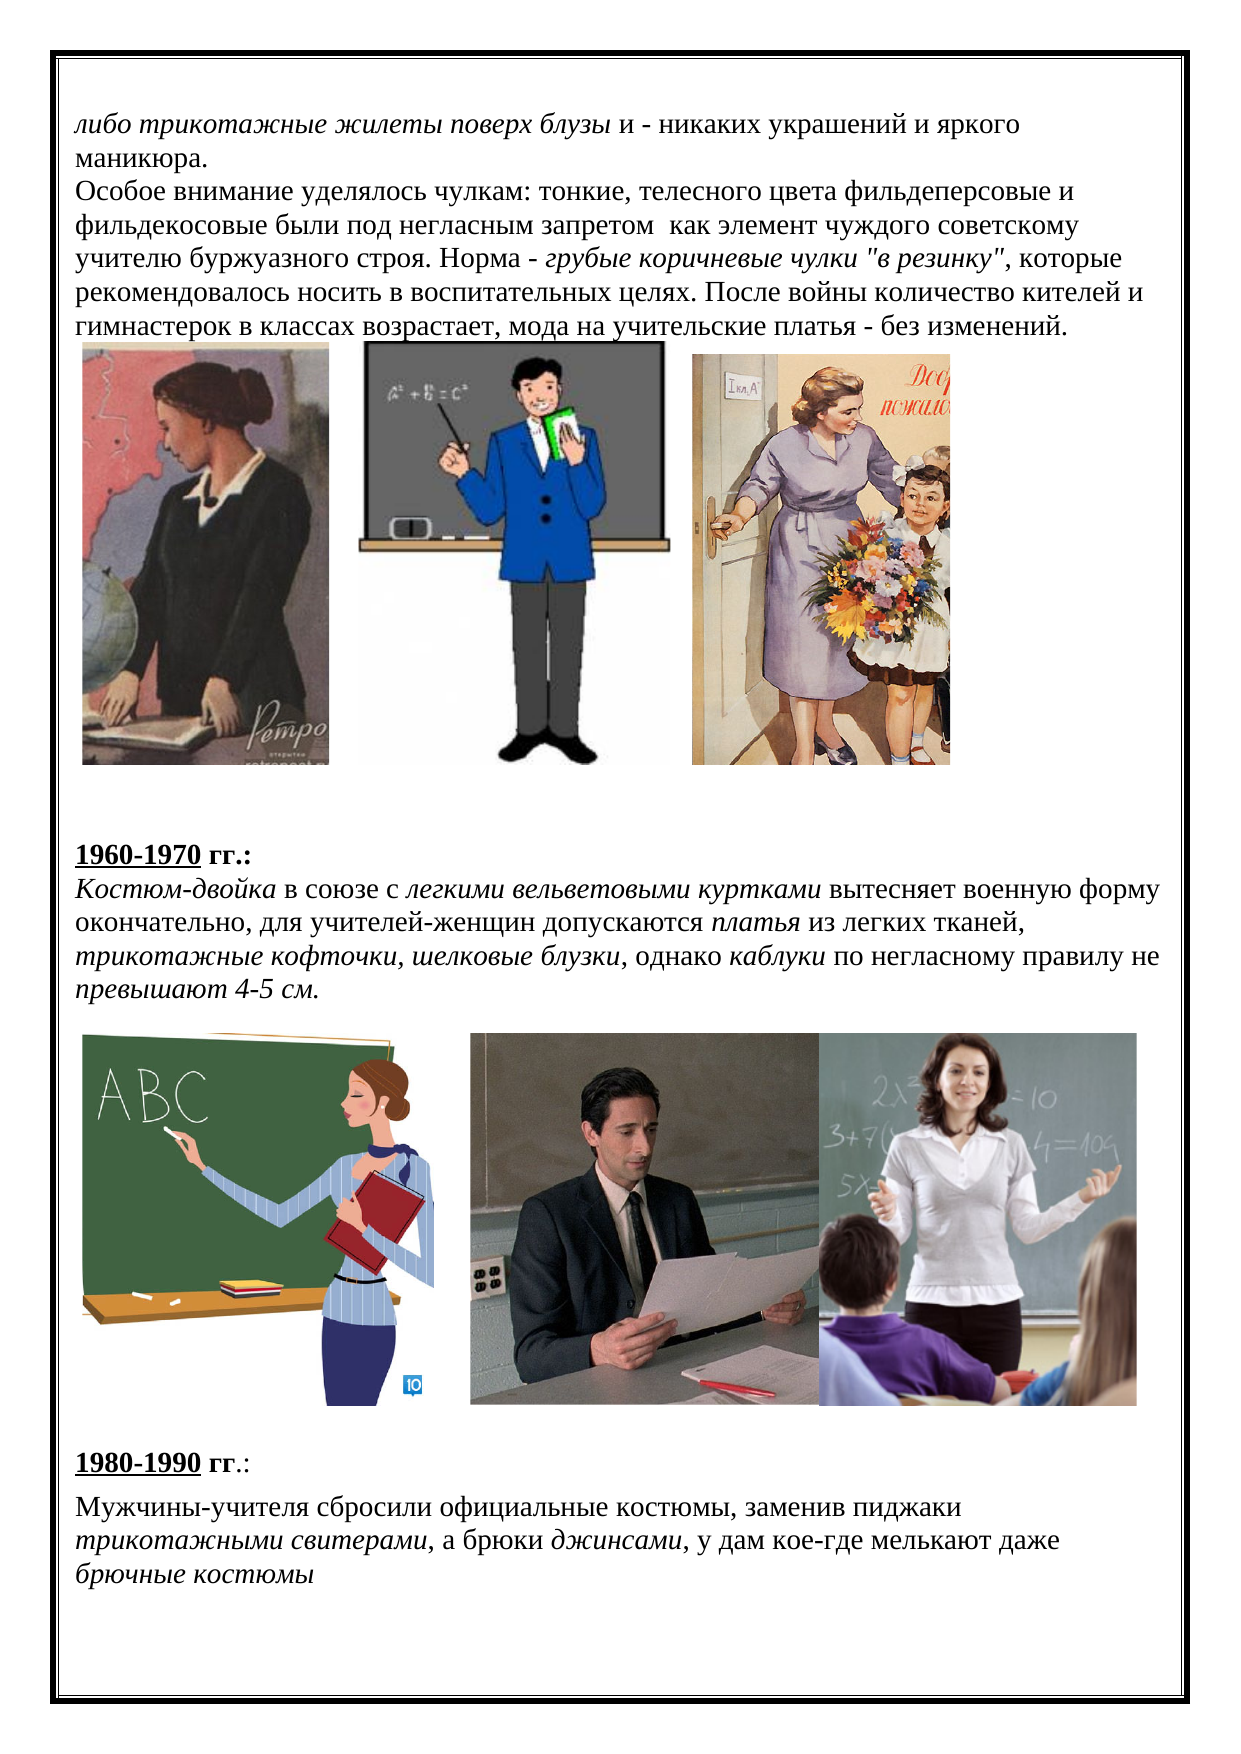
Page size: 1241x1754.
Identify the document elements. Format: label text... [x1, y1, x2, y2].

text 1960-1970 гг.: Костюм-двойка в союзе с легкими вельветовыми куртками вытесняет военную форму окончательно, для учителей-женщин допускаются платья из легких тканей, трикотажные кофточки, шелковые блузки, однако каблуки по негласному правилу не превышают 4-5 см. [75, 837, 1165, 1033]
text Мужчины-учителя сбросили официальные костюмы, заменив пиджаки трикотажными свитерами, а брюки джинсами, у дам кое-где мелькают даже брючные костюмы [75, 1489, 1165, 1589]
picture [692, 354, 951, 765]
picture [82, 342, 330, 765]
picture [82, 1033, 434, 1406]
picture [470, 1033, 1137, 1406]
picture [358, 341, 671, 765]
text 1980-1990 гг.: [75, 1445, 1165, 1478]
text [75, 106, 1165, 770]
